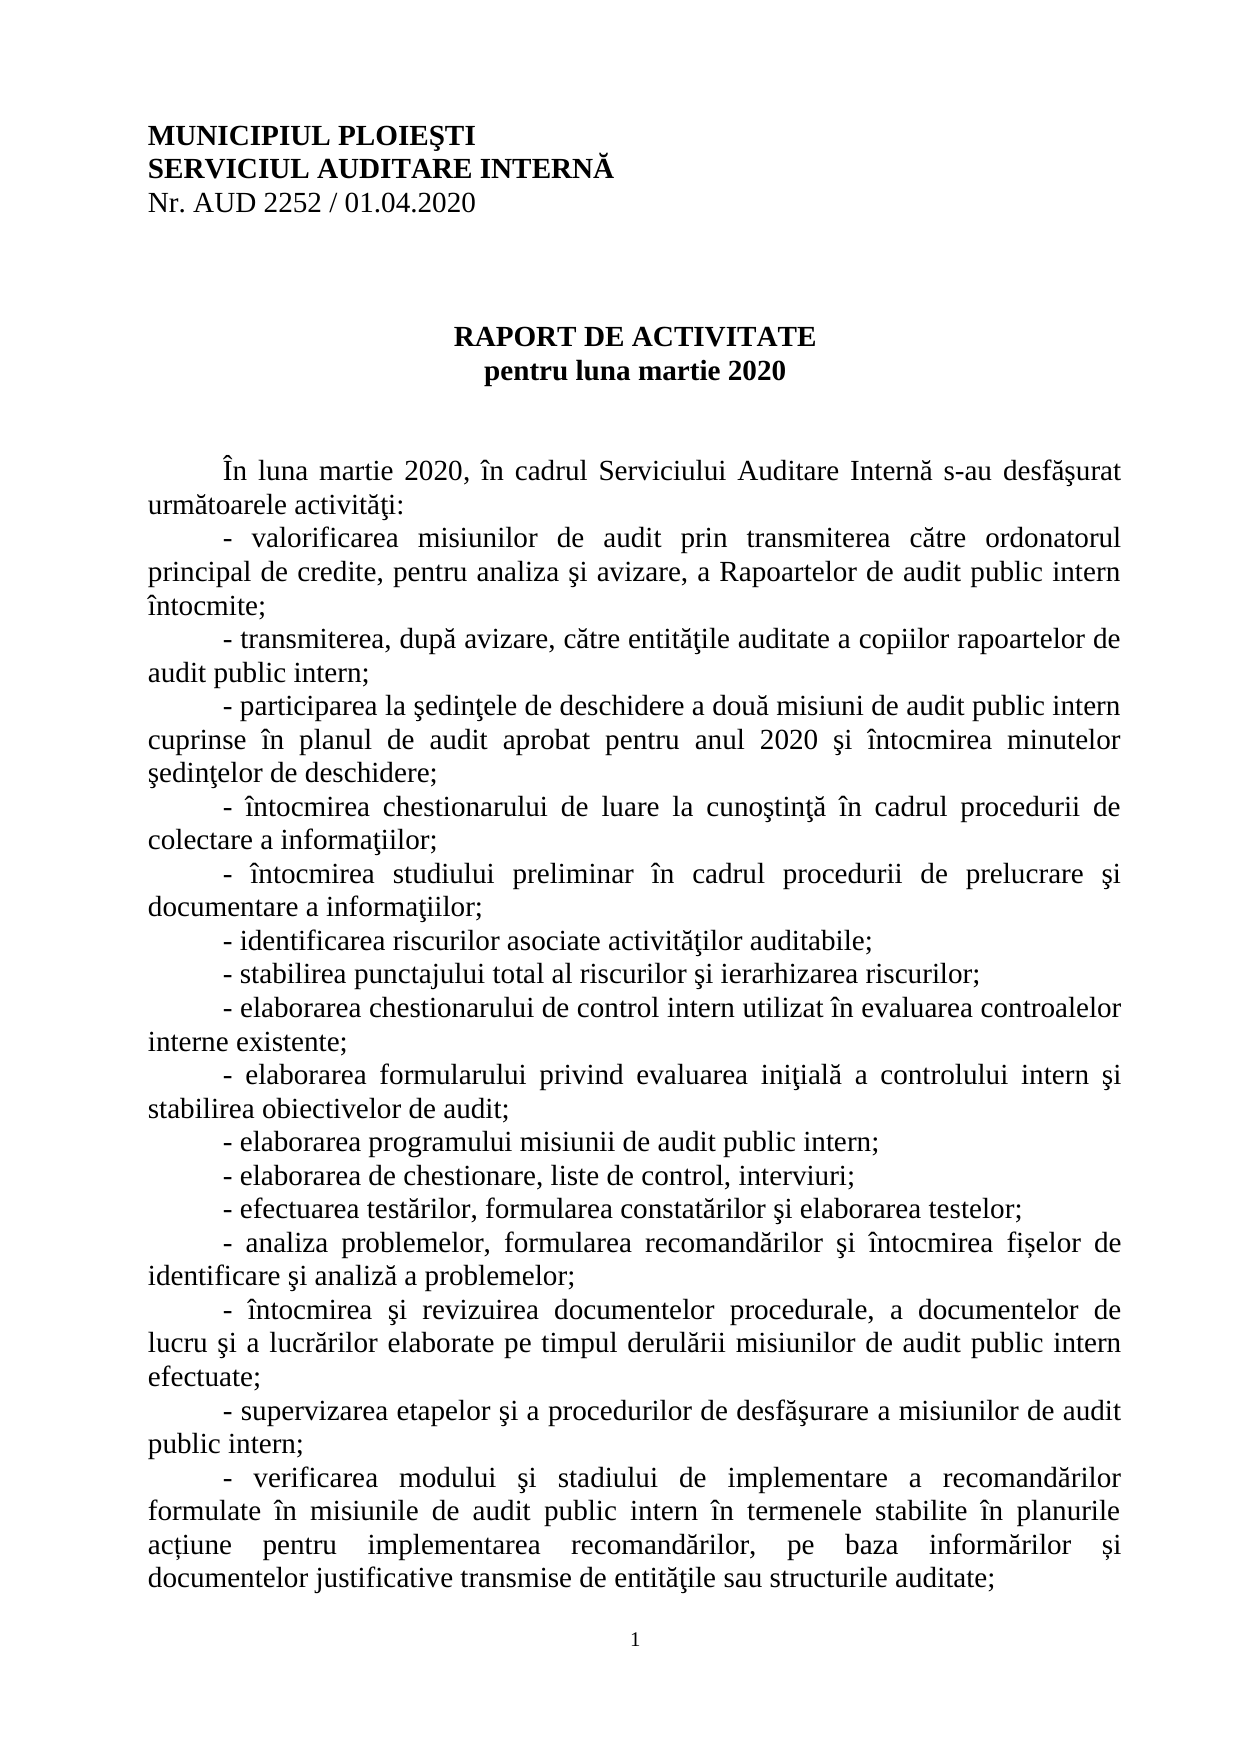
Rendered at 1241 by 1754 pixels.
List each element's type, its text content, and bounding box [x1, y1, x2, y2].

text pentru luna martie 2020 [148, 353, 1122, 386]
text - stabilirea punctajului total al riscurilor şi ierarhizarea riscurilor; [148, 957, 1122, 990]
text - supervizarea etapelor şi a procedurilor de desfăşurare a misiunilor de audit public intern; [148, 1393, 1122, 1460]
text - elaborarea chestionarului de control intern utilizat în evaluarea controalelor interne existente; [148, 990, 1122, 1057]
text MUNICIPIUL PLOIEŞTI [148, 118, 1122, 152]
text - valorificarea misiunilor de audit prin transmiterea către ordonatorul principal de credite, pentru analiza şi avizare, a Rapoartelor de audit public intern întocmite; [148, 521, 1122, 621]
text - identificarea riscurilor asociate activităţilor auditabile; [148, 923, 1122, 957]
text - elaborarea programului misiunii de audit public intern; [148, 1124, 1122, 1158]
text - verificarea modului şi stadiului de implementare a recomandărilor formulate în misiunile de audit public intern în termenele stabilite în planurile acțiune pentru implementarea recomandărilor, pe baza informărilor și documentelor justificative transmise de entităţile sau structurile auditate; [148, 1460, 1122, 1594]
text - întocmirea şi revizuirea documentelor procedurale, a documentelor de lucru şi a lucrărilor elaborate pe timpul derulării misiunilor de audit public intern efectuate; [148, 1292, 1122, 1393]
text - întocmirea chestionarului de luare la cunoştinţă în cadrul procedurii de colectare a informaţiilor; [148, 789, 1122, 856]
text Nr. AUD 2252 / 01.04.2020 [148, 185, 1122, 219]
text - participarea la şedinţele de deschidere a două misiuni de audit public intern cuprinse în planul de audit aprobat pentru anul 2020 şi întocmirea minutelor şedinţelor de deschidere; [148, 688, 1122, 789]
text - întocmirea studiului preliminar în cadrul procedurii de prelucrare şi documentare a informaţiilor; [148, 856, 1122, 923]
text - analiza problemelor, formularea recomandărilor şi întocmirea fișelor de identificare şi analiză a problemelor; [148, 1225, 1122, 1292]
text - transmiterea, după avizare, către entităţile auditate a copiilor rapoartelor de audit public intern; [148, 621, 1122, 688]
text - efectuarea testărilor, formularea constatărilor şi elaborarea testelor; [148, 1191, 1122, 1225]
text RAPORT DE ACTIVITATE [148, 319, 1122, 353]
text - elaborarea de chestionare, liste de control, interviuri; [148, 1158, 1122, 1191]
text În luna martie 2020, în cadrul Serviciului Auditare Internă s-au desfăşurat următoarele activităţi: [148, 453, 1122, 521]
text - elaborarea formularului privind evaluarea iniţială a controlului intern şi stabilirea obiectivelor de audit; [148, 1057, 1122, 1124]
text SERVICIUL AUDITARE INTERNĂ [148, 152, 1122, 185]
